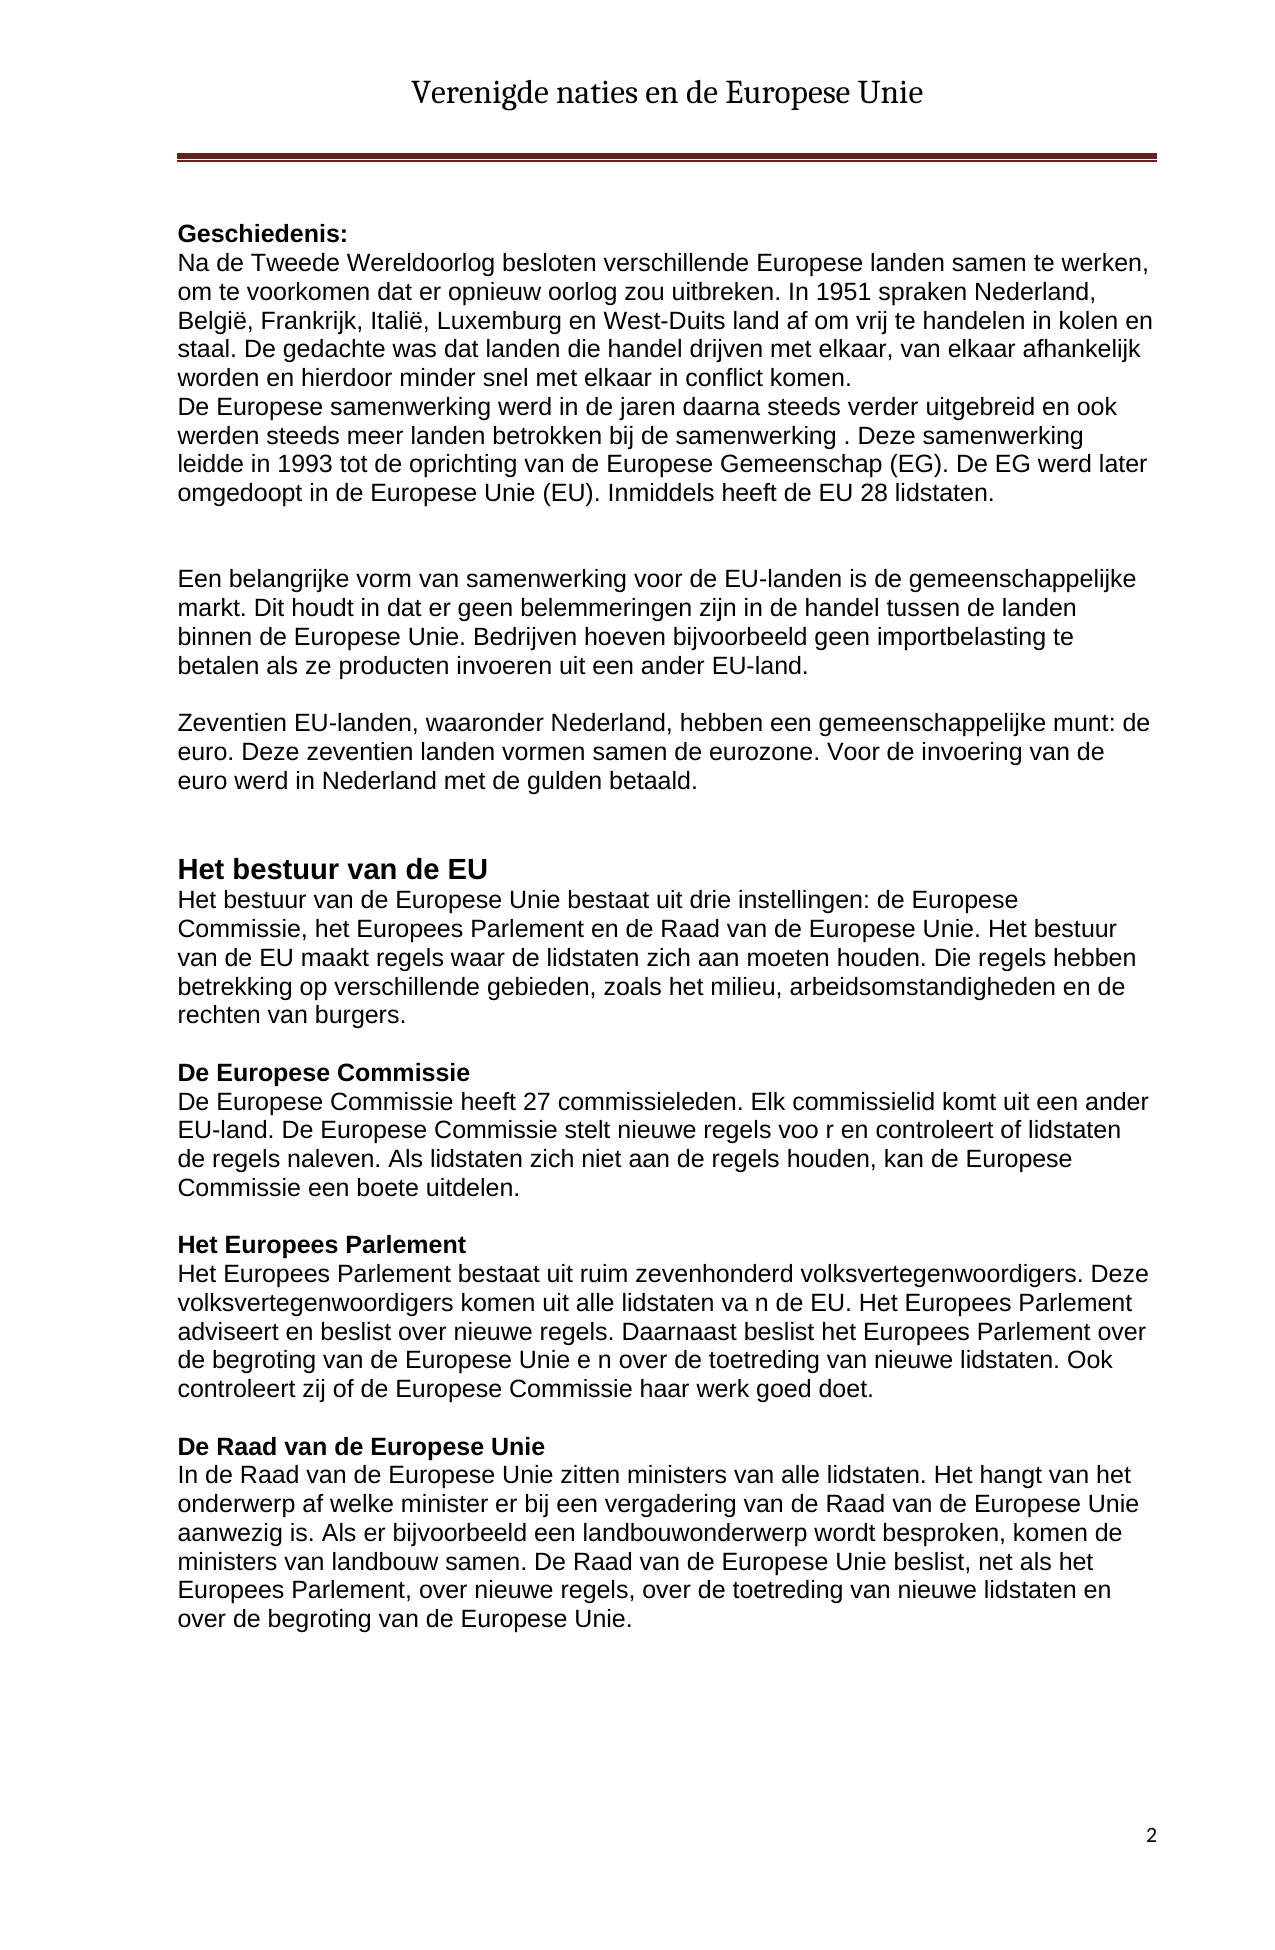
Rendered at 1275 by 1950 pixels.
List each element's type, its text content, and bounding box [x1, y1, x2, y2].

text Geschiedenis: Na de Tweede Wereldoorlog besloten verschillende Europese landen samen te werken, om te voorkomen dat er opnieuw oorlog zou uitbreken. In 1951 spraken Nederland, België, Frankrijk, Italië, Luxemburg en West-Duits land af om vrij te handelen in kolen en staal. De gedachte was dat landen die handel drijven met elkaar, van elkaar afhankelijk worden en hierdoor minder snel met elkaar in conflict komen. [177, 219, 1157, 392]
text In de Raad van de Europese Unie zitten ministers van alle lidstaten. Het hangt van het onderwerp af welke minister er bij een vergadering van de Raad van de Europese Unie aanwezig is. Als er bijvoorbeeld een landbouwonderwerp wordt besproken, komen de ministers van landbouw samen. De Raad van de Europese Unie beslist, net als het Europees Parlement, over nieuwe regels, over de toetreding van nieuwe lidstaten en over de begroting van de Europese Unie. [177, 1461, 1157, 1633]
text De Raad van de Europese Unie [177, 1432, 1157, 1461]
text Een belangrijke vorm van samenwerking voor de EU-landen is de gemeenschappelijke markt. Dit houdt in dat er geen belemmeringen zijn in de handel tussen de landen binnen de Europese Unie. Bedrijven hoeven bijvoorbeeld geen importbelasting te betalen als ze producten invoeren uit een ander EU-land. [177, 564, 1157, 679]
text De Europese Commissie [177, 1058, 1157, 1087]
text Het Europees Parlement [177, 1231, 1157, 1259]
text De Europese Commissie heeft 27 commissieleden. Elk commissielid komt uit een ander EU-land. De Europese Commissie stelt nieuwe regels voo r en controleert of lidstaten de regels naleven. Als lidstaten zich niet aan de regels houden, kan de Europese Commissie een boete uitdelen. [177, 1087, 1157, 1202]
text De Europese samenwerking werd in de jaren daarna steeds verder uitgebreid en ook werden steeds meer landen betrokken bij de samenwerking . Deze samenwerking leidde in 1993 tot de oprichting van de Europese Gemeenschap (EG). De EG werd later omgedoopt in de Europese Unie (EU). Inmiddels heeft de EU 28 lidstaten. [177, 392, 1157, 507]
text Zeventien EU-landen, waaronder Nederland, hebben een gemeenschappelijke munt: de euro. Deze zeventien landen vormen samen de eurozone. Voor de invoering van de euro werd in Nederland met de gulden betaald. [177, 708, 1157, 794]
text Het bestuur van de Europese Unie bestaat uit drie instellingen: de Europese Commissie, het Europees Parlement en de Raad van de Europese Unie. Het bestuur van de EU maakt regels waar de lidstaten zich aan moeten houden. Die regels hebben betrekking op verschillende gebieden, zoals het milieu, arbeidsomstandigheden en de rechten van burgers. [177, 886, 1157, 1029]
text Het Europees Parlement bestaat uit ruim zevenhonderd volksvertegenwoordigers. Deze volksvertegenwoordigers komen uit alle lidstaten va n de EU. Het Europees Parlement adviseert en beslist over nieuwe regels. Daarnaast beslist het Europees Parlement over de begroting van de Europese Unie e n over de toetreding van nieuwe lidstaten. Ook controleert zij of de Europese Commissie haar werk goed doet. [177, 1259, 1157, 1403]
text Het bestuur van de EU [177, 852, 1157, 886]
